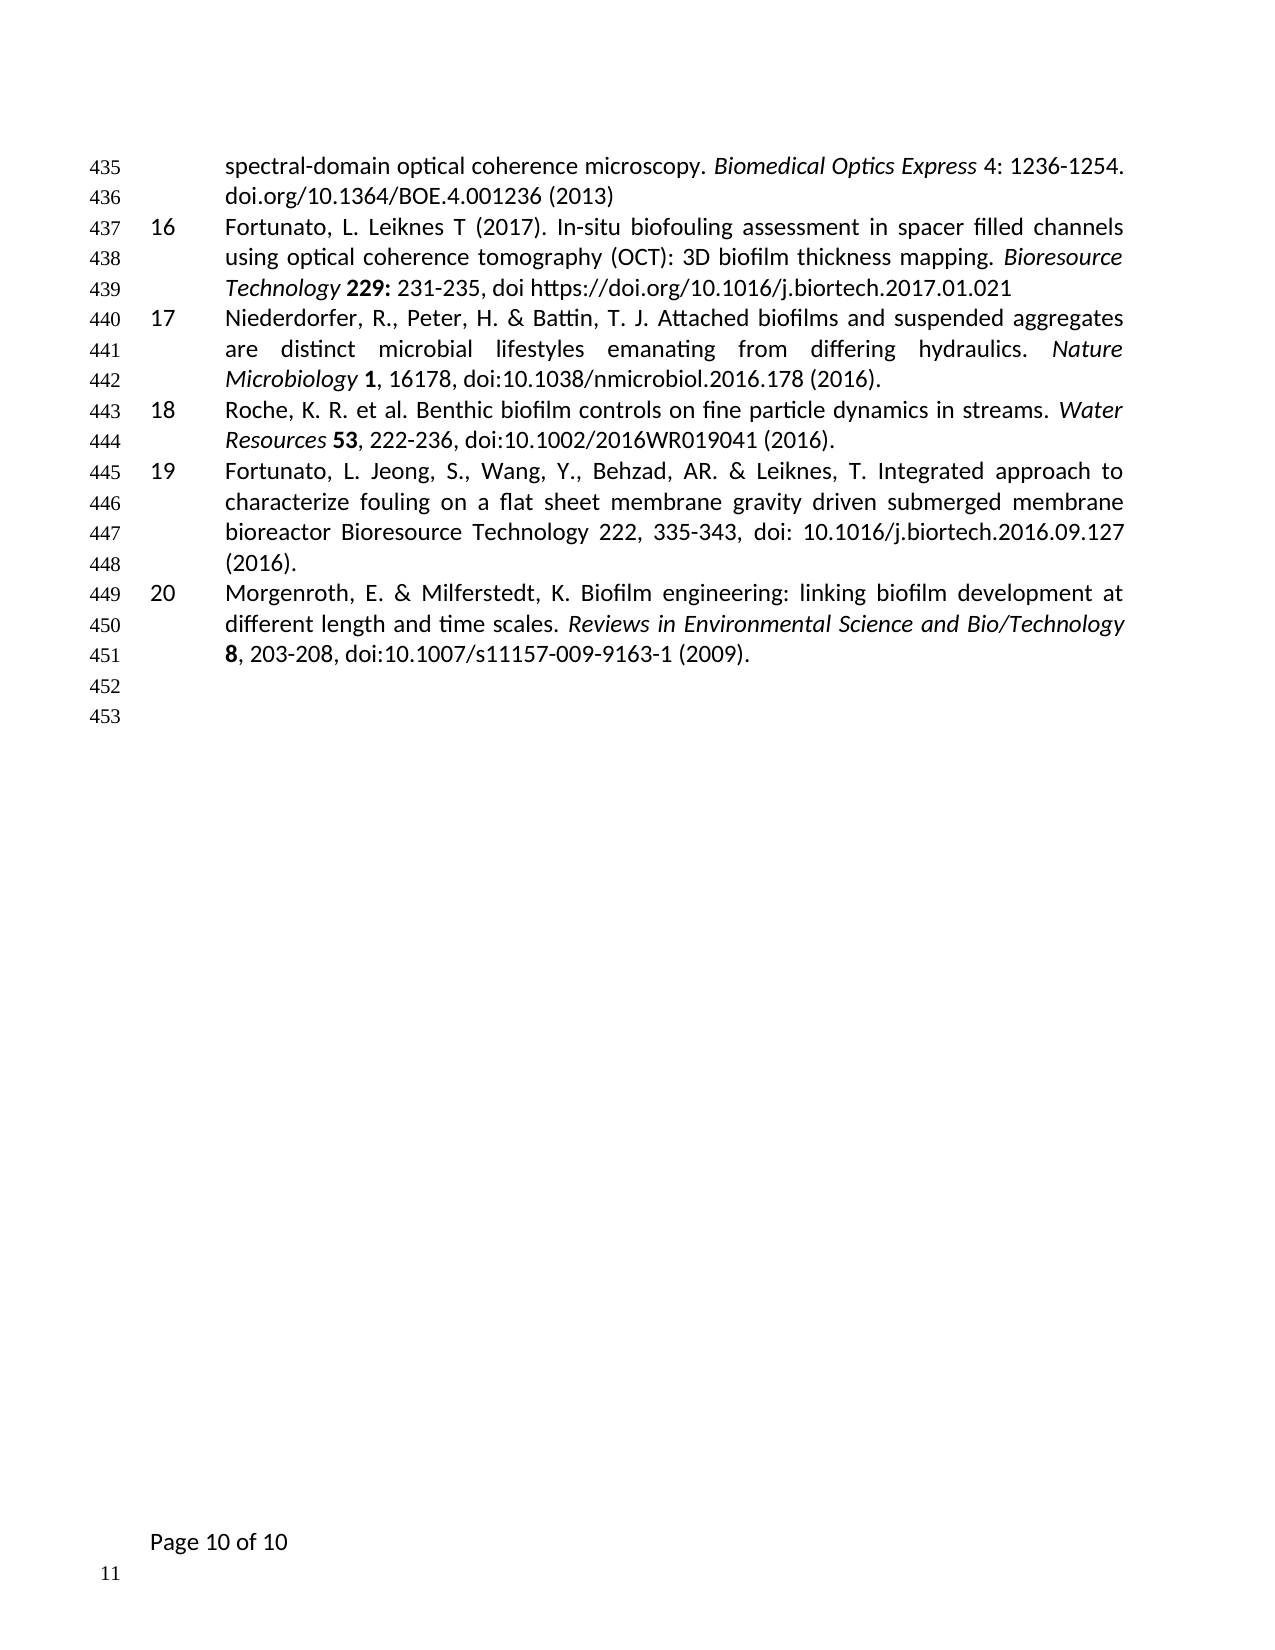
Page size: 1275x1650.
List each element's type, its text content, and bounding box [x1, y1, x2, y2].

text 17 Niederdorfer, R., Peter, H. & Battin, T. J. Attached biofilms and suspended aggregates are distinct microbial lifestyles emanating from differing hydraulics. Nature Microbiology 1, 16178, doi:10.1038/nmicrobiol.2016.178 (2016). [150, 303, 1125, 394]
text 16 Fortunato, L. Leiknes T (2017). In-situ biofouling assessment in spacer filled channels using optical coherence tomography (OCT): 3D biofilm thickness mapping. Bioresource Technology 229: 231-235, doi https://doi.org/10.1016/j.biortech.2017.01.021 [150, 211, 1125, 303]
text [150, 150, 1125, 211]
text 19 Fortunato, L. Jeong, S., Wang, Y., Behzad, AR. & Leiknes, T. Integrated approach to characterize fouling on a flat sheet membrane gravity driven submerged membrane bioreactor Bioresource Technology 222, 335-343, doi: 10.1016/j.biortech.2016.09.127 (2016). [150, 455, 1125, 577]
text 18 Roche, K. R. et al. Benthic biofilm controls on fine particle dynamics in streams. Water Resources 53, 222-236, doi:10.1002/2016WR019041 (2016). [150, 394, 1125, 455]
text 20 Morgenroth, E. & Milferstedt, K. Biofilm engineering: linking biofilm development at different length and time scales. Reviews in Environmental Science and Bio/Technology 8, 203-208, doi:10.1007/s11157-009-9163-1 (2009). [150, 577, 1125, 669]
